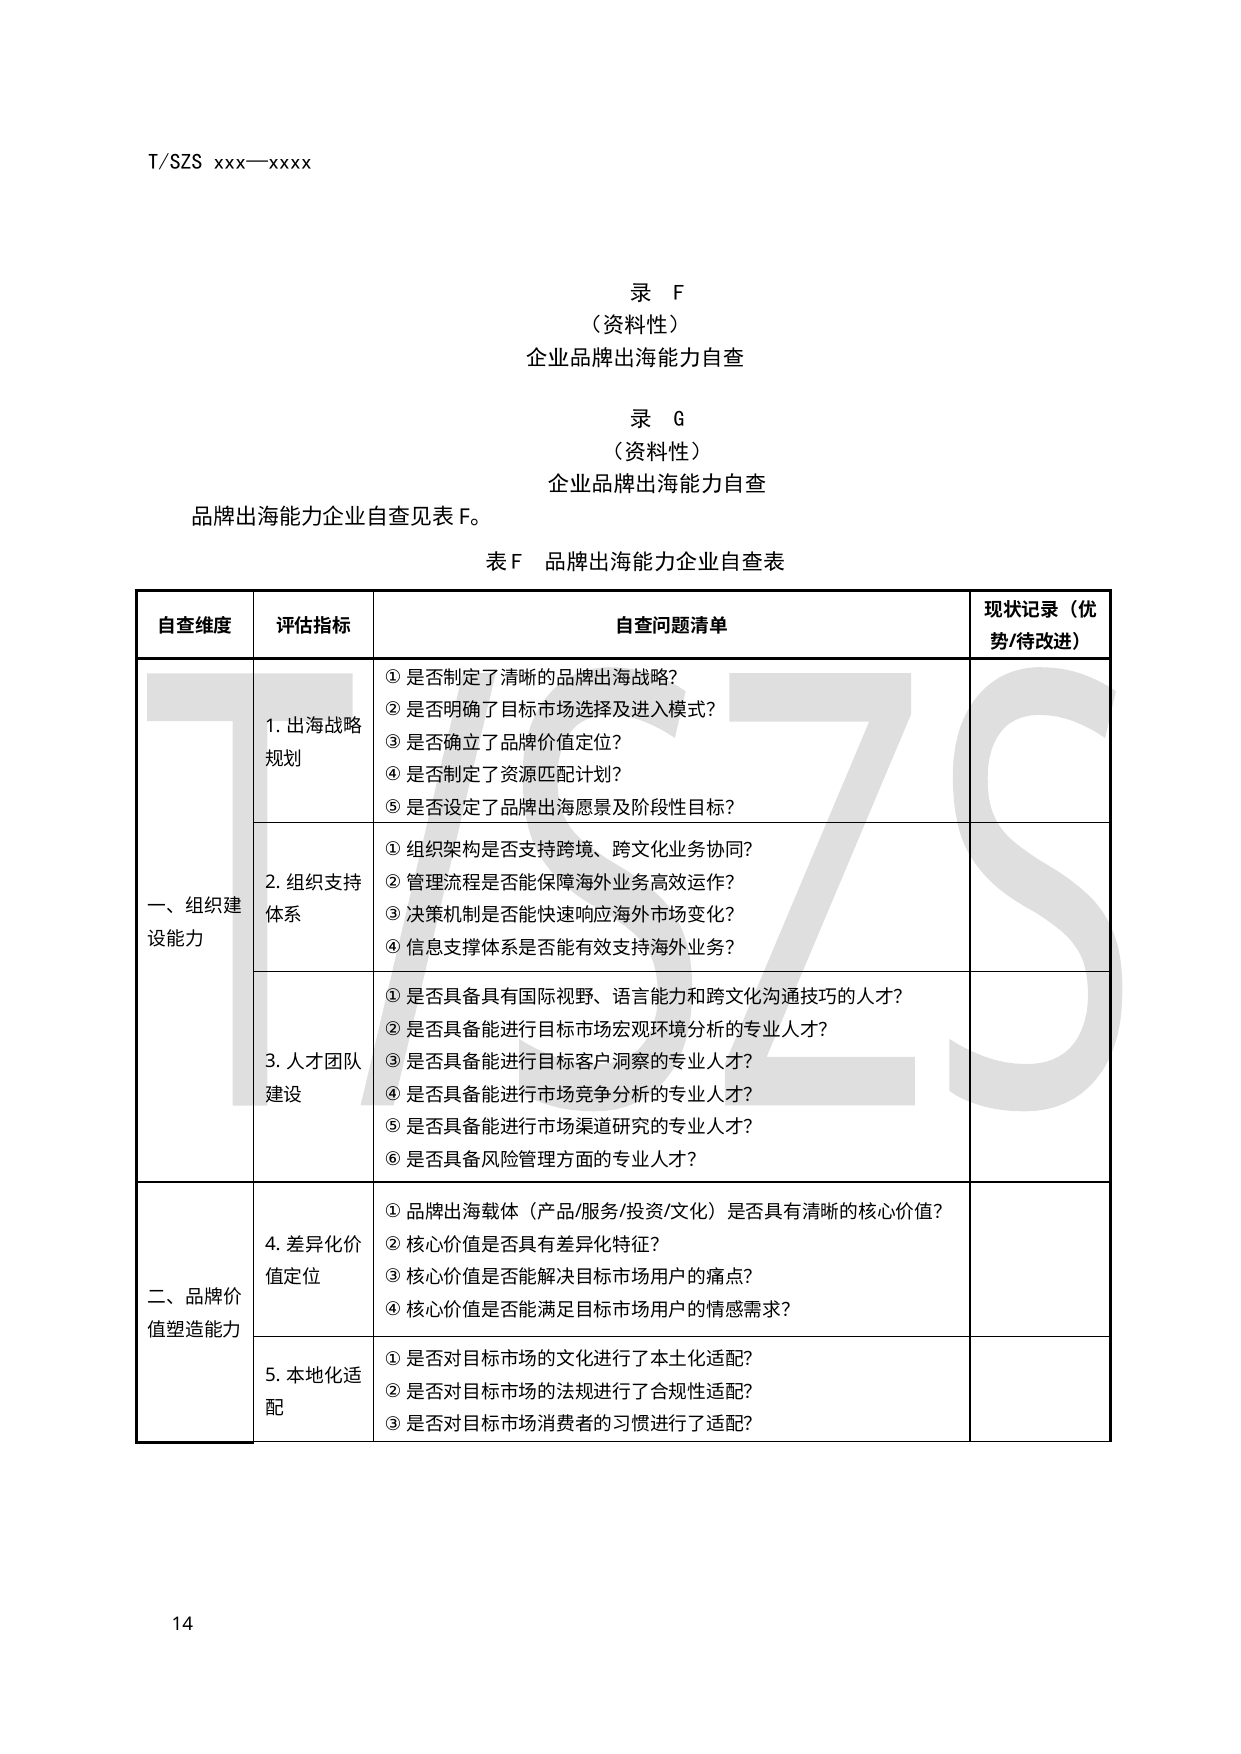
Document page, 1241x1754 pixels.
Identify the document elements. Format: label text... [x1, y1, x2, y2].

table_cell ① 是否具备具有国际视野、语言能力和跨文化沟通技巧的人才？ ② 是否具备能进行目标市场宏观环境分析的专业人才？ ③ 是否具备能进行目标客户洞察的专业人才？ ④ 是否具备能进行市场竞争分析的专业人才？ ⑤ 是否具备能进行市场渠道研究的专业人才？ ⑥ 是否具备风险管理方面的专业人才？ [374, 972, 969, 1181]
text 企业品牌出海能力自查 [148, 466, 1122, 498]
table_cell 1. 出海战略规划 [254, 660, 373, 822]
table_header 现状记录（优势/待改进） [971, 592, 1109, 657]
table_cell ① 是否制定了清晰的品牌出海战略？ ② 是否明确了目标市场选择及进入模式？ ③ 是否确立了品牌价值定位？ ④ 是否制定了资源匹配计划？ ⑤ 是否设定了品牌出海愿景及阶段性目标？ [374, 660, 969, 822]
table_cell ① 是否对目标市场的文化进行了本土化适配？ ② 是否对目标市场的法规进行了合规性适配？ ③ 是否对目标市场消费者的习惯进行了适配？ [374, 1337, 969, 1441]
table_cell 4. 差异化价值定位 [254, 1183, 373, 1336]
table_cell ① 组织架构是否支持跨境、跨文化业务协同？ ② 管理流程是否能保障海外业务高效运作？ ③ 决策机制是否能快速响应海外市场变化？ ④ 信息支撑体系是否能有效支持海外业务？ [374, 823, 969, 971]
text 品牌出海能力企业自查见表F。 [148, 498, 1122, 531]
table_cell [971, 972, 1109, 1181]
table_cell 5. 本地化适配 [254, 1337, 373, 1441]
table_cell [971, 823, 1109, 971]
table_header 自查维度 [138, 592, 253, 657]
table_cell 二、品牌价值塑造能力 [138, 1183, 253, 1441]
table_cell [971, 1183, 1109, 1336]
table_cell 一、组织建设能力 [138, 660, 253, 1181]
table_cell 3. 人才团队建设 [254, 972, 373, 1181]
list 表F 品牌出海能力企业自查表 [148, 547, 1122, 572]
table_cell [971, 1337, 1109, 1441]
table_header 评估指标 [254, 592, 373, 657]
text （资料性） 企业品牌出海能力自查 [148, 274, 1122, 372]
table_cell 2. 组织支持体系 [254, 823, 373, 971]
table_header 自查问题清单 [374, 592, 969, 657]
table_cell ① 品牌出海载体（产品/服务/投资/文化）是否具有清晰的核心价值？ ② 核心价值是否具有差异化特征？ ③ 核心价值是否能解决目标市场用户的痛点？ ④ 核心价值是否能满足目标市场用户的情感需求？ [374, 1183, 969, 1336]
table_cell [971, 660, 1109, 822]
text （资料性） [148, 433, 1122, 466]
